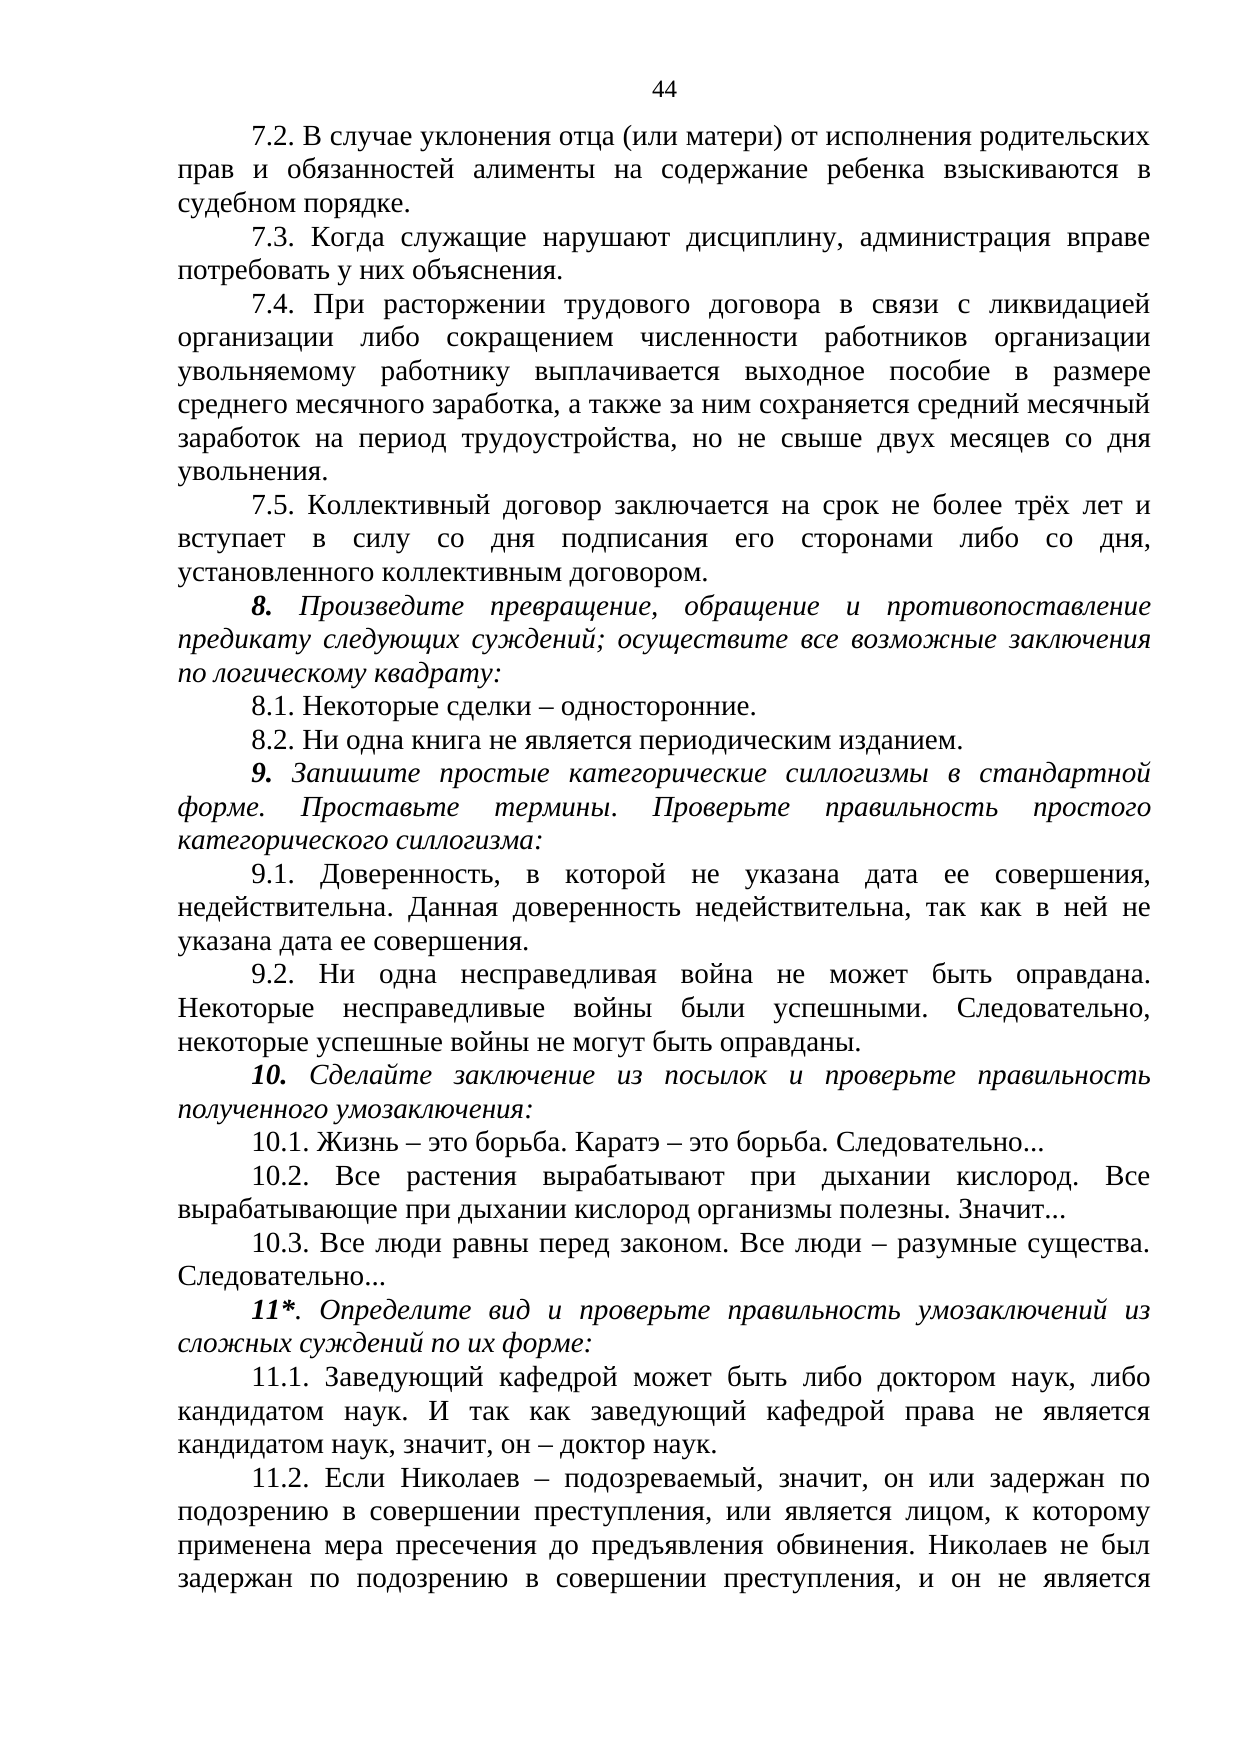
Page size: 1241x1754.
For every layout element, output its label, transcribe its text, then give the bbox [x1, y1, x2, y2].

text 9.1. Доверенность, в которой не указана дата ее совершения, недействительна. Данная доверенность недействительна, так как в ней не указана дата ее совершения. [177, 856, 1152, 957]
text 11*. Определите вид и проверьте правильность умозаключений из сложных суждений по их форме: [177, 1292, 1152, 1359]
text 8.2. Ни одна книга не является периодическим изданием. [177, 722, 1152, 755]
text 11.1. Заведующий кафедрой может быть либо доктором наук, либо кандидатом наук. И так как заведующий кафедрой права не является кандидатом наук, значит, он – доктор наук. [177, 1359, 1152, 1460]
text 7.4. При расторжении трудового договора в связи с ликвидацией организации либо сокращением численности работников организации увольняемому работнику выплачивается выходное пособие в размере среднего месячного заработка, а также за ним сохраняется средний месячный заработок на период трудоустройства, но не свыше двух месяцев со дня увольнения. [177, 286, 1152, 487]
text 10.2. Все растения вырабатывают при дыхании кислород. Все вырабатывающие при дыхании кислород организмы полезны. Значит... [177, 1158, 1152, 1225]
text 9.2. Ни одна несправедливая война не может быть оправдана. Некоторые несправедливые войны были успешными. Следовательно, некоторые успешные войны не могут быть оправданы. [177, 957, 1152, 1057]
text 9. Запишите простые категорические силлогизмы в стандартной форме. Проставьте термины. Проверьте правильность простого категорического силлогизма: [177, 755, 1152, 856]
text 8.1. Некоторые сделки – односторонние. [177, 688, 1152, 722]
text 10. Сделайте заключение из посылок и проверьте правильность полученного умозаключения: [177, 1057, 1152, 1124]
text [177, 1460, 1152, 1594]
text 7.3. Когда служащие нарушают дисциплину, администрация вправе потребовать у них объяснения. [177, 219, 1152, 286]
text 10.1. Жизнь – это борьба. Каратэ – это борьба. Следовательно... [177, 1124, 1152, 1158]
text 8. Произведите превращение, обращение и противопоставление предикату следующих суждений; осуществите все возможные заключения по логическому квадрату: [177, 588, 1152, 688]
text 7.2. В случае уклонения отца (или матери) от исполнения родительских прав и обязанностей алименты на содержание ребенка взыскиваются в судебном порядке. [177, 118, 1152, 219]
text 10.3. Все люди равны перед законом. Все люди – разумные существа. Следовательно... [177, 1225, 1152, 1292]
text 7.5. Коллективный договор заключается на срок не более трёх лет и вступает в силу со дня подписания его сторонами либо со дня, установленного коллективным договором. [177, 487, 1152, 588]
